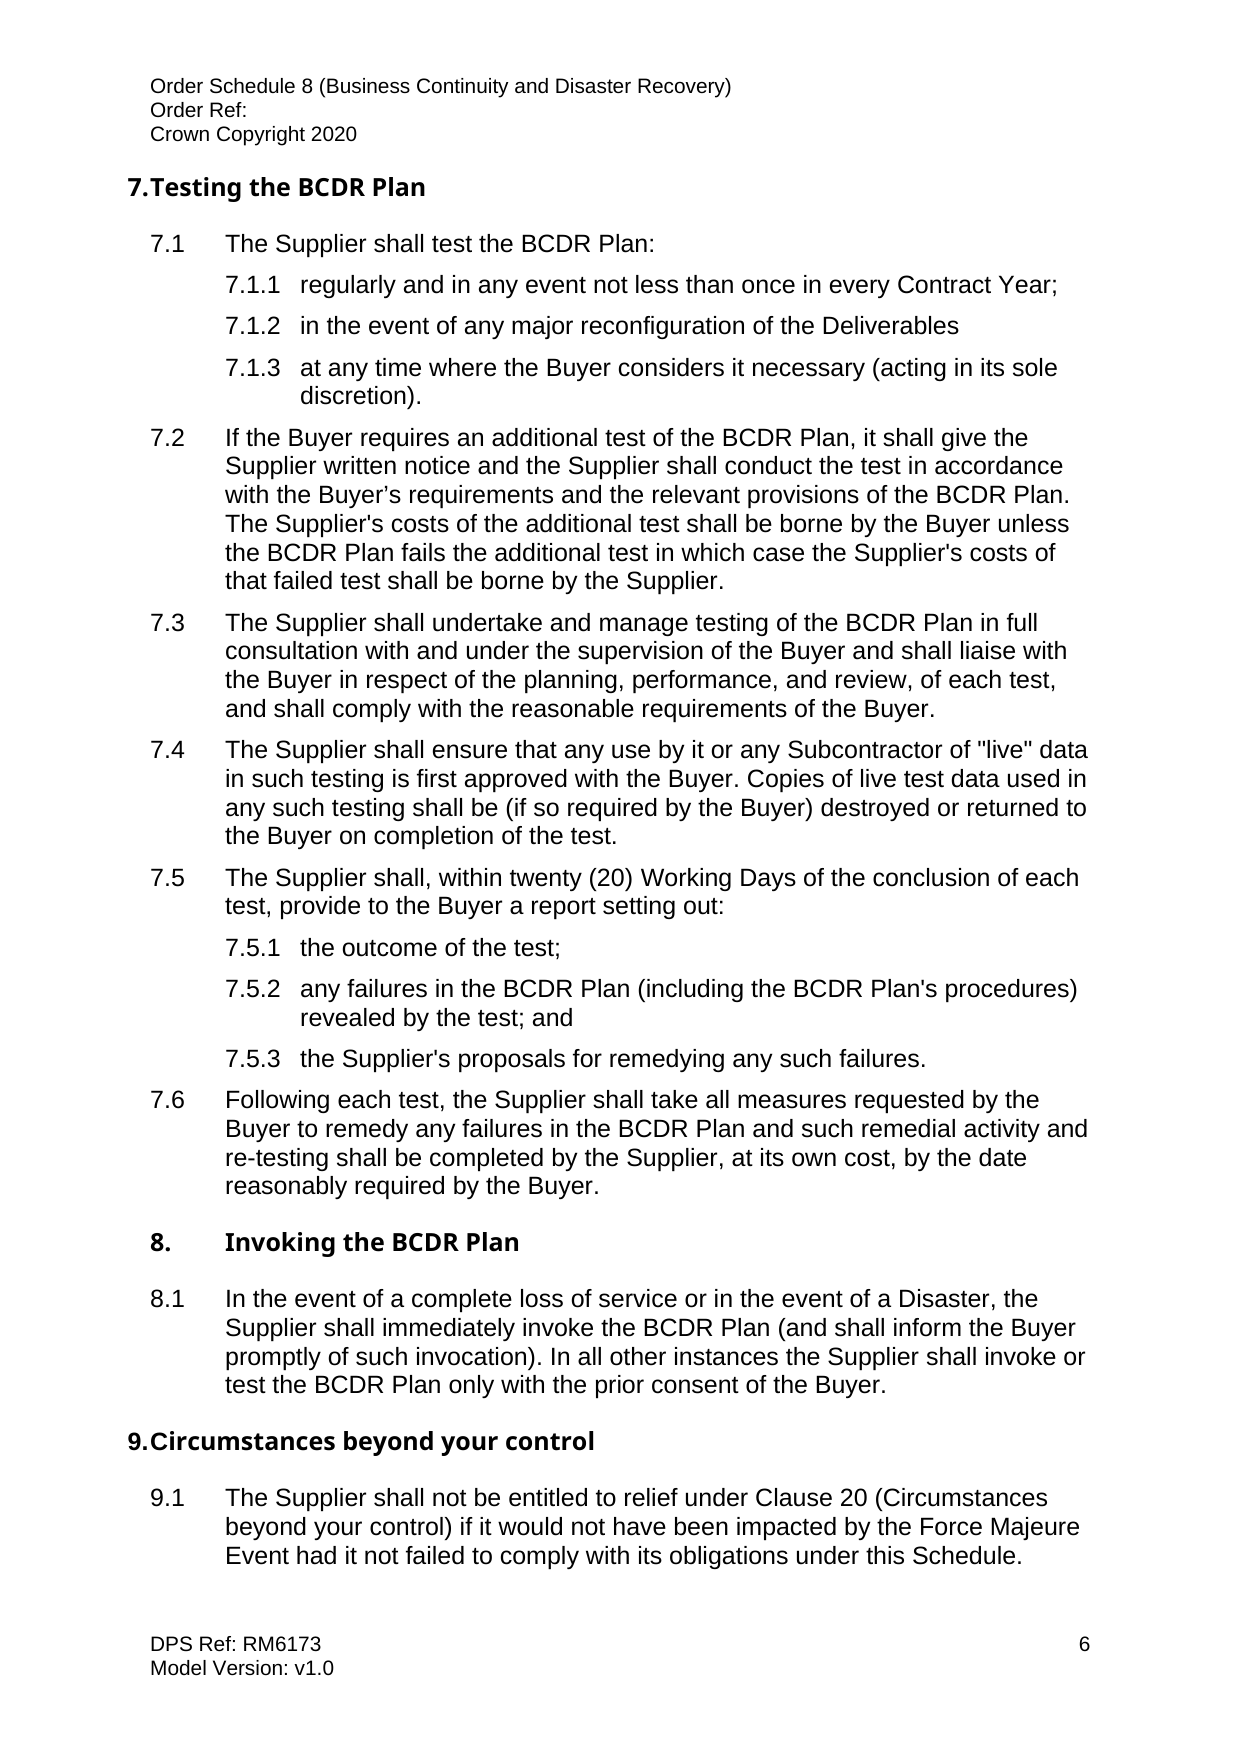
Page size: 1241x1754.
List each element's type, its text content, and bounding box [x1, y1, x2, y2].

list at any time where the Buyer considers it necessary (acting in its sole discretion). [225, 352, 1090, 410]
list any failures in the BCDR Plan (including the BCDR Plan's procedures) revealed by the test; and [225, 974, 1090, 1031]
list In the event of a complete loss of service or in the event of a Disaster, the Supplier shall immediately invoke the BCDR Plan (and shall inform the Buyer promptly of such invocation). In all other instances the Supplier shall invoke or test the BCDR Plan only with the prior consent of the Buyer. [150, 1284, 1090, 1399]
list The Supplier shall test the BCDR Plan: [150, 229, 1090, 257]
list in the event of any major reconfiguration of the Deliverables [225, 311, 1090, 340]
list The Supplier shall ensure that any use by it or any Subcontractor of "live" data in such testing is first approved with the Buyer. Copies of live test data used in any such testing shall be (if so required by the Buyer) destroyed or returned to the Buyer on completion of the test. [150, 735, 1090, 850]
list Invoking the BCDR Plan [150, 1225, 1090, 1259]
list Following each test, the Supplier shall take all measures requested by the Buyer to remedy any failures in the BCDR Plan and such remedial activity and re-testing shall be completed by the Supplier, at its own cost, by the date reasonably required by the Buyer. [150, 1085, 1090, 1200]
list If the Buyer requires an additional test of the BCDR Plan, it shall give the Supplier written notice and the Supplier shall conduct the test in accordance with the Buyer’s requirements and the relevant provisions of the BCDR Plan. The Supplier's costs of the additional test shall be borne by the Buyer unless the BCDR Plan fails the additional test in which case the Supplier's costs of that failed test shall be borne by the Supplier. [150, 422, 1090, 595]
list Circumstances beyond your control [127, 1424, 1090, 1458]
list The Supplier shall not be entitled to relief under Clause 20 (Circumstances beyond your control) if it would not have been impacted by the Force Majeure Event had it not failed to comply with its obligations under this Schedule. [150, 1483, 1090, 1569]
list regularly and in any event not less than once in every Contract Year; [225, 270, 1090, 299]
list the outcome of the test; [225, 932, 1090, 961]
list the Supplier's proposals for remedying any such failures. [225, 1044, 1090, 1072]
list Testing the BCDR Plan [127, 170, 1090, 204]
list The Supplier shall undertake and manage testing of the BCDR Plan in full consultation with and under the supervision of the Buyer and shall liaise with the Buyer in respect of the planning, performance, and review, of each test, and shall comply with the reasonable requirements of the Buyer. [150, 607, 1090, 722]
list The Supplier shall, within twenty (20) Working Days of the conclusion of each test, provide to the Buyer a report setting out: [150, 862, 1090, 920]
